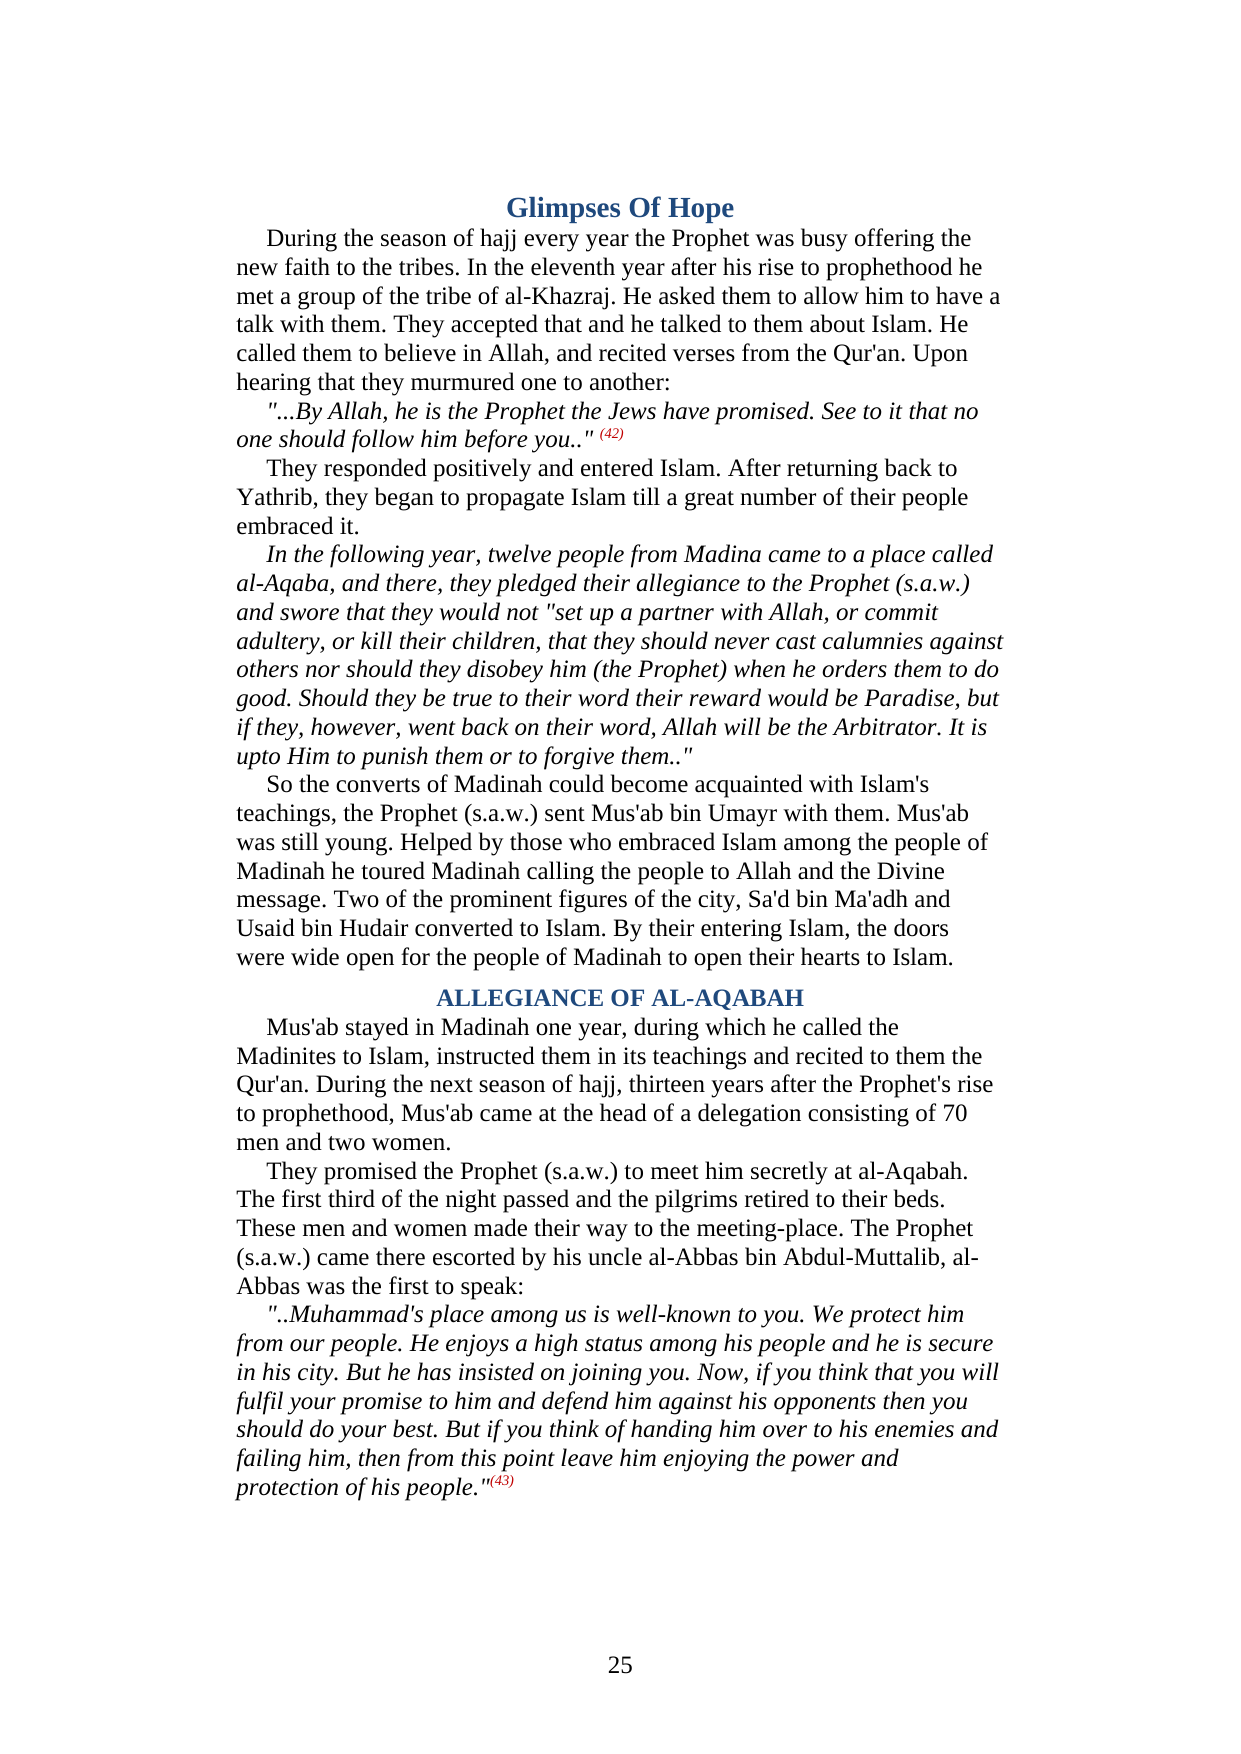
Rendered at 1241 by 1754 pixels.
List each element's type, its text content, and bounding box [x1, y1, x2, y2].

text They promised the Prophet (s.a.w.) to meet him secretly at al-Aqabah. The first third of the night passed and the pilgrims retired to their beds. These men and women made their way to the meeting-place. The Prophet (s.a.w.) came there escorted by his uncle al-Abbas bin Abdul-Muttalib, al-Abbas was the first to speak: [236, 1156, 1004, 1299]
subtitle ALLEGIANCE OF AL-AQABAH [236, 983, 1004, 1012]
text So the converts of Madinah could become acquainted with Islam's teachings, the Prophet (s.a.w.) sent Mus'ab bin Umayr with them. Mus'ab was still young. Helped by those who embraced Islam among the people of Madinah he toured Madinah calling the people to Allah and the Divine message. Two of the prominent figures of the city, Sa'd bin Ma'adh and Usaid bin Hudair converted to Islam. By their entering Islam, the doors were wide open for the people of Madinah to open their hearts to Islam. [236, 769, 1004, 971]
text During the season of hajj every year the Prophet was busy offering the new faith to the tribes. In the eleventh year after his rise to prophethood he met a group of the tribe of al-Khazraj. He asked them to allow him to have a talk with them. They accepted that and he talked to them about Islam. He called them to believe in Allah, and recited verses from the Qur'an. Upon hearing that they murmured one to another: [236, 223, 1004, 396]
text In the following year, twelve people from Madina came to a place called al-Aqaba, and there, they pledged their allegiance to the Prophet (s.a.w.) and swore that they would not "set up a partner with Allah, or commit adultery, or kill their children, that they should never cast calumnies against others nor should they disobey him (the Prophet) when he orders them to do good. Should they be true to their word their reward would be Paradise, but if they, however, went back on their word, Allah will be the Arbitrator. It is upto Him to punish them or to forgive them.." [236, 539, 1004, 769]
text They responded positively and entered Islam. After returning back to Yathrib, they began to propagate Islam till a great number of their people embraced it. [236, 453, 1004, 539]
text "...By Allah, he is the Prophet the Jews have promised. See to it that no one should follow him before you.." (42) [236, 396, 1004, 453]
subtitle Glimpses Of Hope [236, 190, 1004, 223]
text "..Muhammad's place among us is well-known to you. We protect him from our people. He enjoys a high status among his people and he is secure in his city. But he has insisted on joining you. Now, if you think that you will fulfil your promise to him and defend him against his opponents then you should do your best. But if you think of handing him over to his enemies and failing him, then from this point leave him enjoying the power and protection of his people."(43) [236, 1299, 1004, 1501]
text Mus'ab stayed in Madinah one year, during which he called the Madinites to Islam, instructed them in its teachings and recited to them the Qur'an. During the next season of hajj, thirteen years after the Prophet's rise to prophethood, Mus'ab came at the head of a delegation consisting of 70 men and two women. [236, 1012, 1004, 1156]
